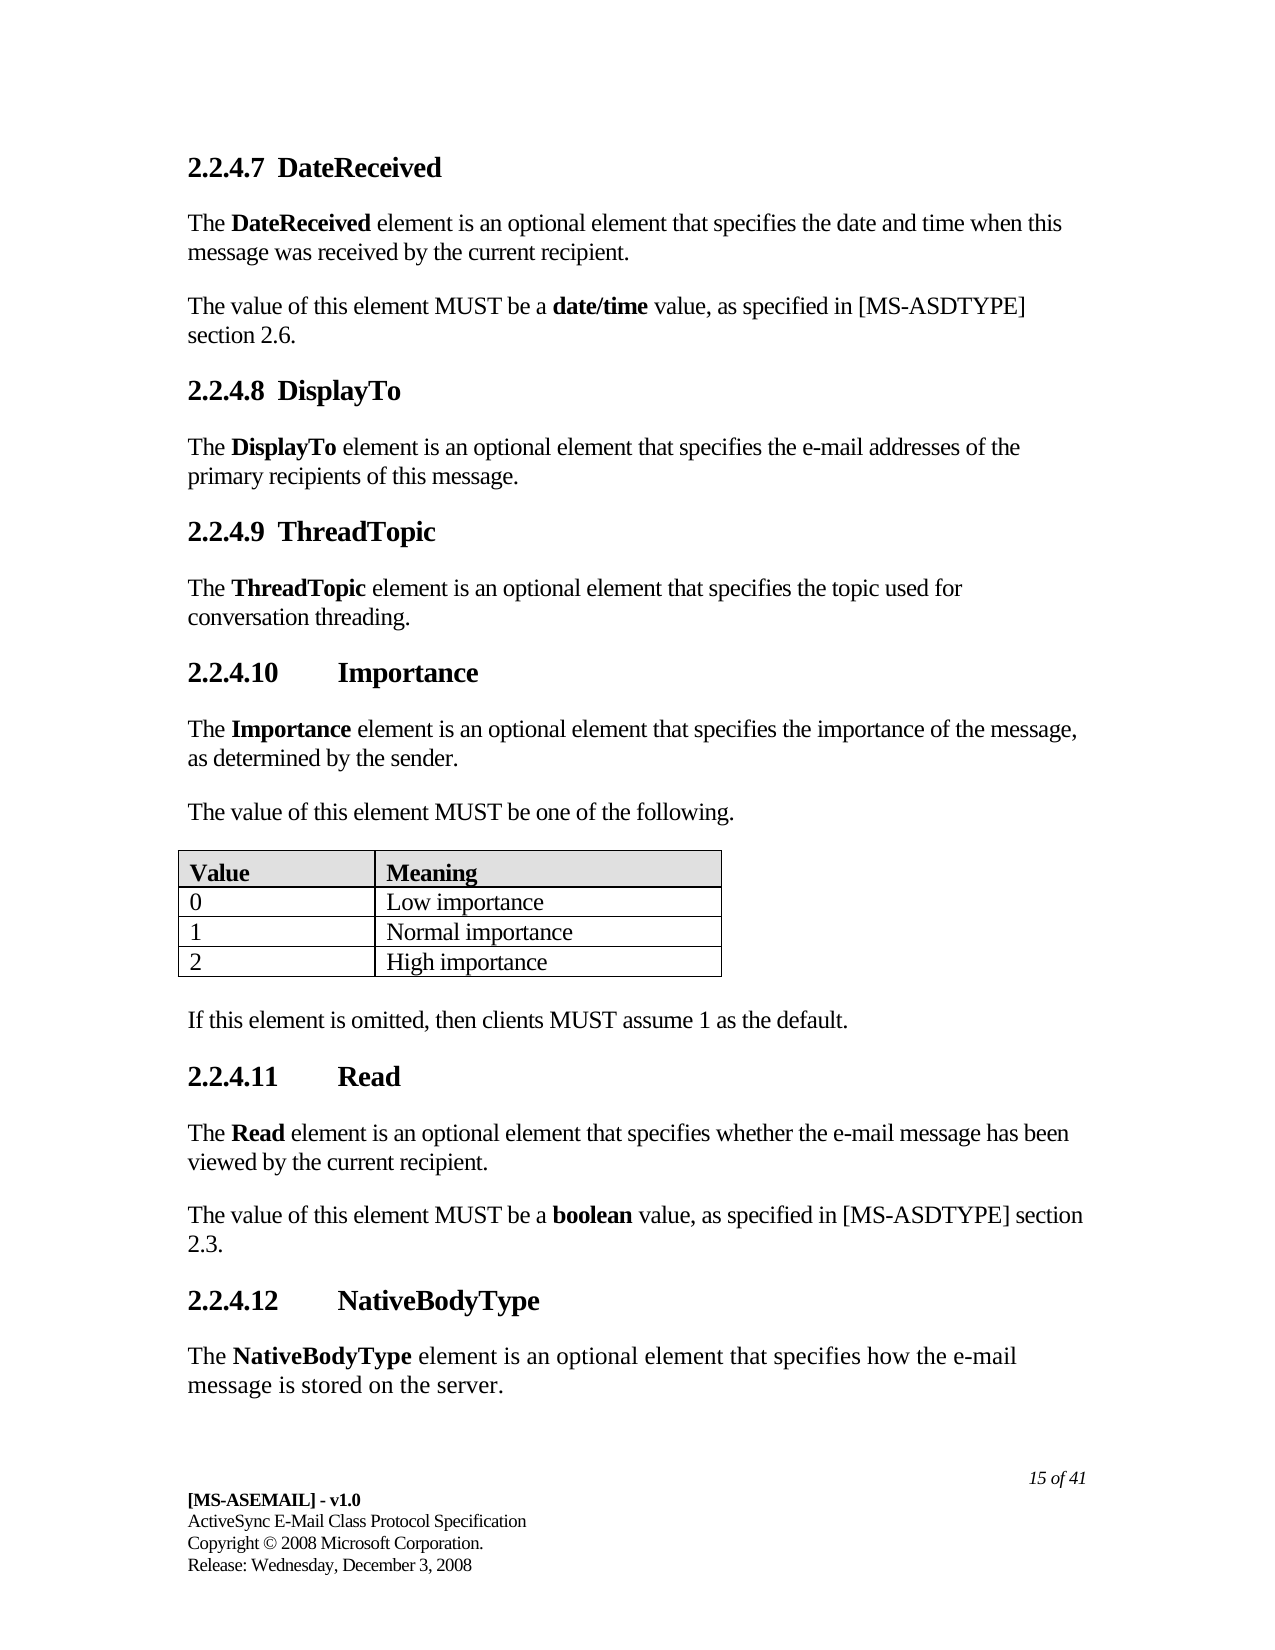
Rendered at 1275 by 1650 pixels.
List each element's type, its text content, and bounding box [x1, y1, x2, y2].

text The value of this element MUST be one of the following. [187, 797, 1087, 825]
text The ThreadTopic element is an optional element that specifies the topic used for conversation threading. [187, 573, 1087, 631]
text The Read element is an optional element that specifies whether the e-mail message has been viewed by the current recipient. [187, 1118, 1087, 1175]
text The NativeBodyType element is an optional element that specifies how the e-mail message is stored on the server. [187, 1341, 1087, 1399]
table_cell 0 [179, 888, 374, 916]
text The value of this element MUST be a boolean value, as specified in [MS-ASDTYPE] section 2.3. [187, 1200, 1087, 1258]
table_cell Normal importance [376, 917, 721, 946]
text The DisplayTo element is an optional element that specifies the e-mail addresses of the primary recipients of this message. [187, 432, 1087, 489]
subtitle ThreadTopic [187, 514, 1087, 548]
table_cell Low importance [376, 888, 721, 916]
subtitle Read [187, 1059, 1087, 1093]
text The DateReceived element is an optional element that specifies the date and time when this message was received by the current recipient. [187, 208, 1087, 266]
table_cell 1 [179, 917, 374, 946]
text The value of this element MUST be a date/time value, as specified in [MS-ASDTYPE] section 2.6. [187, 291, 1087, 348]
table_cell 2 [179, 947, 374, 976]
subtitle Importance [187, 656, 1087, 689]
subtitle NativeBodyType [187, 1283, 1087, 1316]
table_header Meaning [376, 851, 721, 886]
text If this element is omitted, then clients MUST assume 1 as the default. [187, 1006, 1087, 1034]
text The Importance element is an optional element that specifies the importance of the message, as determined by the sender. [187, 714, 1087, 772]
subtitle DisplayTo [187, 373, 1087, 407]
subtitle DateReceived [187, 150, 1087, 183]
table_header Value [179, 851, 374, 886]
table_cell High importance [376, 947, 721, 976]
